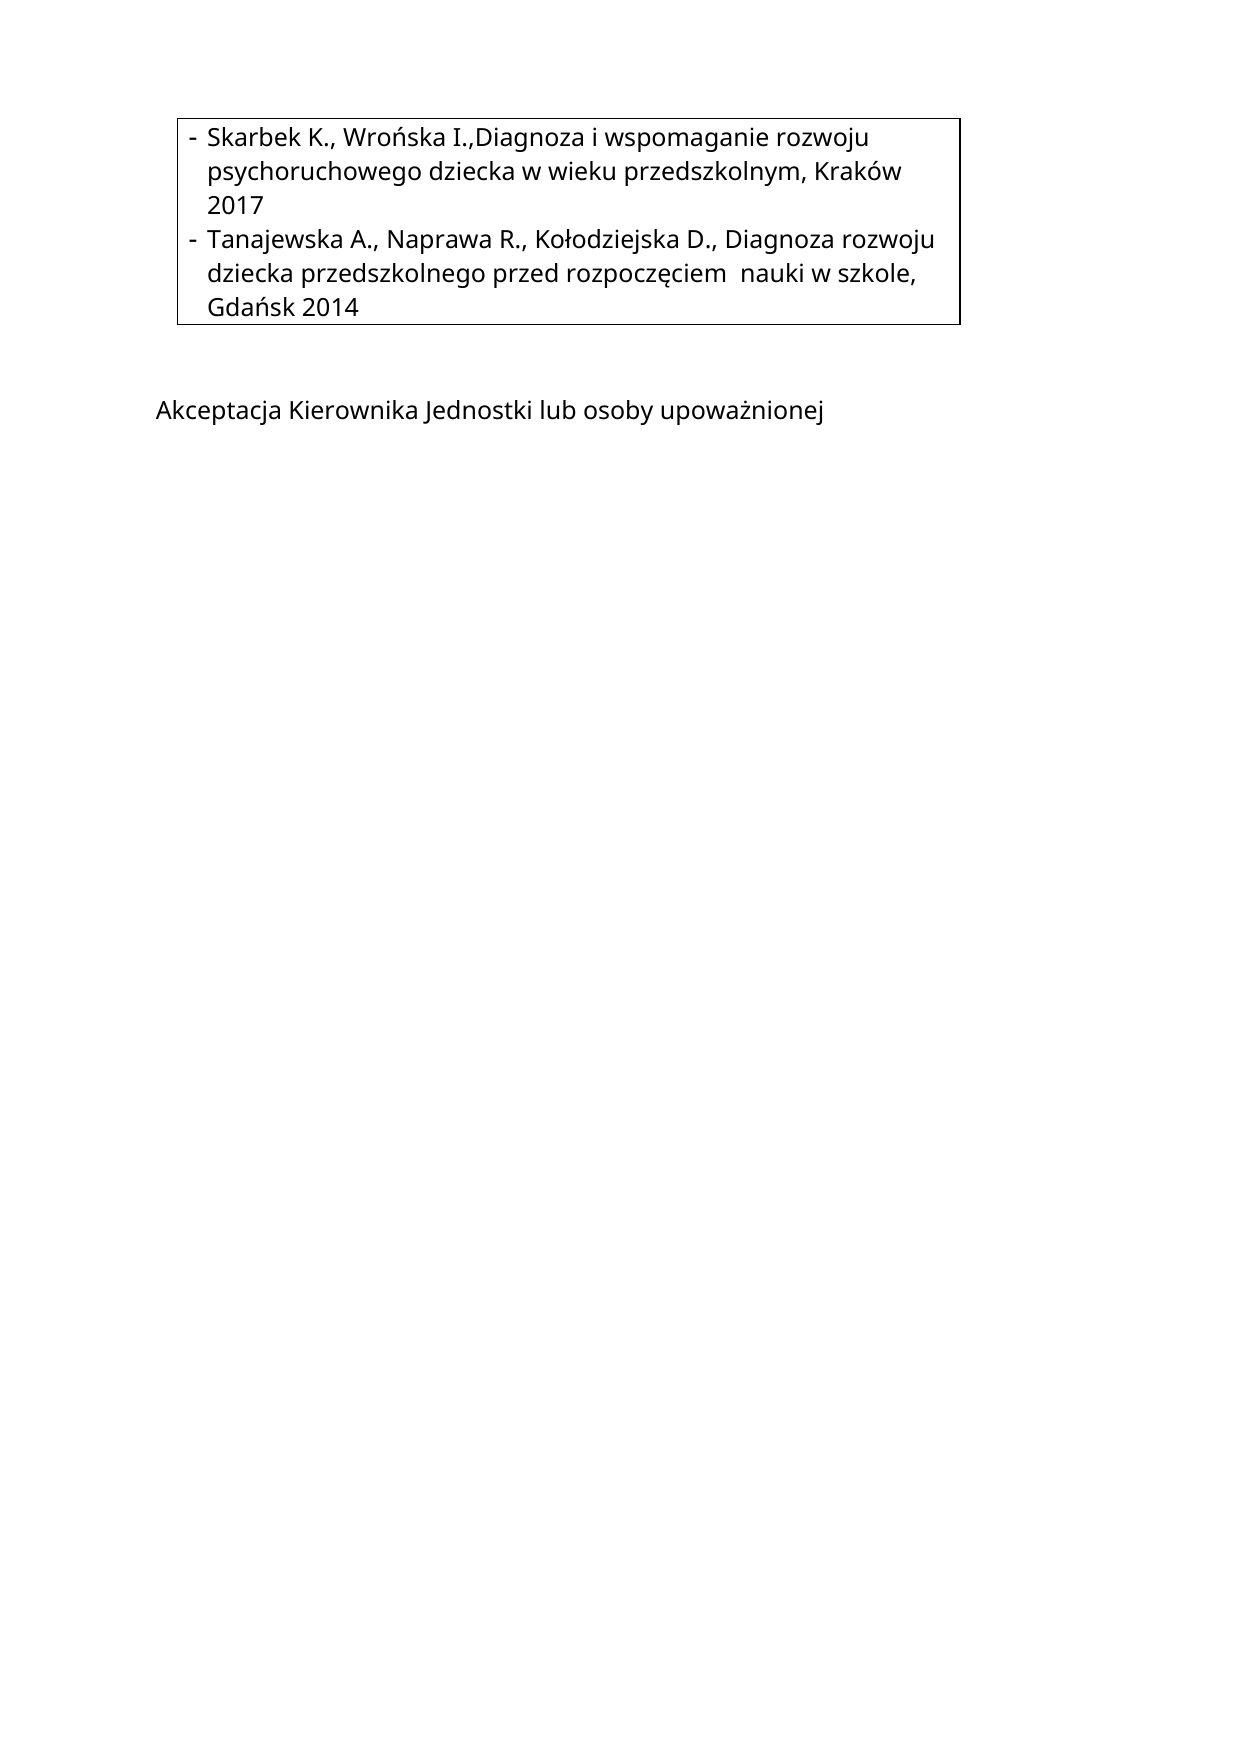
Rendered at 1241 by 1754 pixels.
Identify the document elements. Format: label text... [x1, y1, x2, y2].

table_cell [178, 119, 959, 323]
text Akceptacja Kierownika Jednostki lub osoby upoważnionej [156, 393, 1122, 427]
